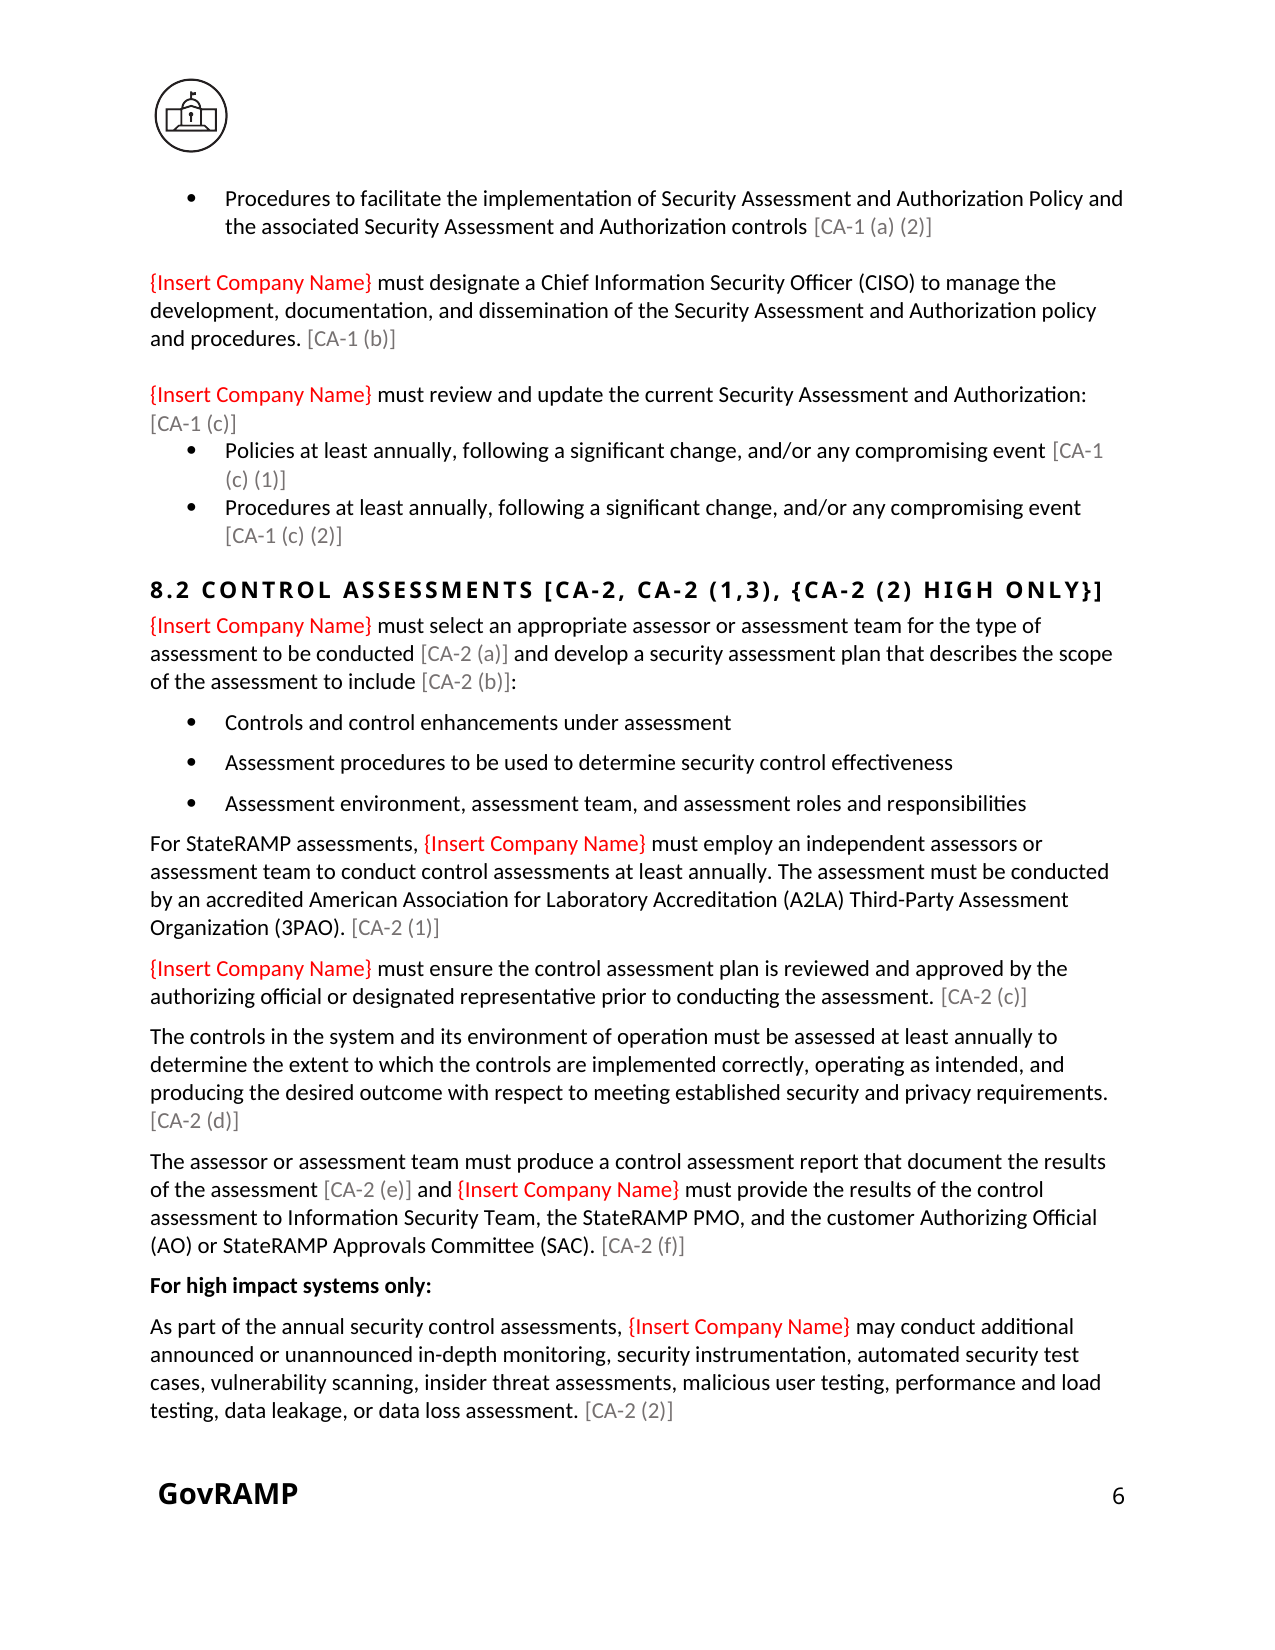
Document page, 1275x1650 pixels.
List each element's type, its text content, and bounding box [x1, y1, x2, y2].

list Assessment environment, assessment team, and assessment roles and responsibilities [187, 789, 1125, 817]
text As part of the annual security control assessments, {Insert Company Name} may conduct additional announced or unannounced in-depth monitoring, security instrumentation, automated security test cases, vulnerability scanning, insider threat assessments, malicious user testing, performance and load testing, data leakage, or data loss assessment. [CA-2 (2)] [150, 1312, 1125, 1424]
list Policies at least annually, following a significant change, and/or any compromising event [CA-1 (c) (1)] [187, 437, 1125, 493]
text The controls in the system and its environment of operation must be assessed at least annually to determine the extent to which the controls are implemented correctly, operating as intended, and producing the desired outcome with respect to meeting established security and privacy requirements. [CA-2 (d)] [150, 1022, 1125, 1134]
list Assessment procedures to be used to determine security control effectiveness [187, 748, 1125, 776]
text 8.2 Control Assessments [CA-2, CA-2 (1,3), {CA-2 (2) High Only}] [150, 574, 1125, 605]
text {Insert Company Name} must ensure the control assessment plan is reviewed and approved by the authorizing official or designated representative prior to conducting the assessment. [CA-2 (c)] [150, 954, 1125, 1010]
text {Insert Company Name} must designate a Chief Information Security Officer (CISO) to manage the development, documentation, and dissemination of the Security Assessment and Authorization policy and procedures. [CA-1 (b)] [150, 268, 1125, 353]
text For high impact systems only: [150, 1272, 1125, 1300]
list Controls and control enhancements under assessment [187, 708, 1125, 736]
list Procedures at least annually, following a significant change, and/or any compromising event [CA-1 (c) (2)] [187, 493, 1125, 549]
text For StateRAMP assessments, {Insert Company Name} must employ an independent assessors or assessment team to conduct control assessments at least annually. The assessment must be conducted by an accredited American Association for Laboratory Accreditation (A2LA) Third-Party Assessment Organization (3PAO). [CA-2 (1)] [150, 829, 1125, 941]
list Procedures to facilitate the implementation of Security Assessment and Authorization Policy and the associated Security Assessment and Authorization controls [CA-1 (a) (2)] [187, 184, 1125, 241]
text {Insert Company Name} must select an appropriate assessor or assessment team for the type of assessment to be conducted [CA-2 (a)] and develop a security assessment plan that describes the scope of the assessment to include [CA-2 (b)]: [150, 611, 1125, 695]
text {Insert Company Name} must review and update the current Security Assessment and Authorization: [CA-1 (c)] [150, 381, 1125, 437]
text The assessor or assessment team must produce a control assessment report that document the results of the assessment [CA-2 (e)] and {Insert Company Name} must provide the results of the control assessment to Information Security Team, the StateRAMP PMO, and the customer Authorizing Official (AO) or StateRAMP Approvals Committee (SAC). [CA-2 (f)] [150, 1147, 1125, 1259]
picture [150, 75, 232, 157]
